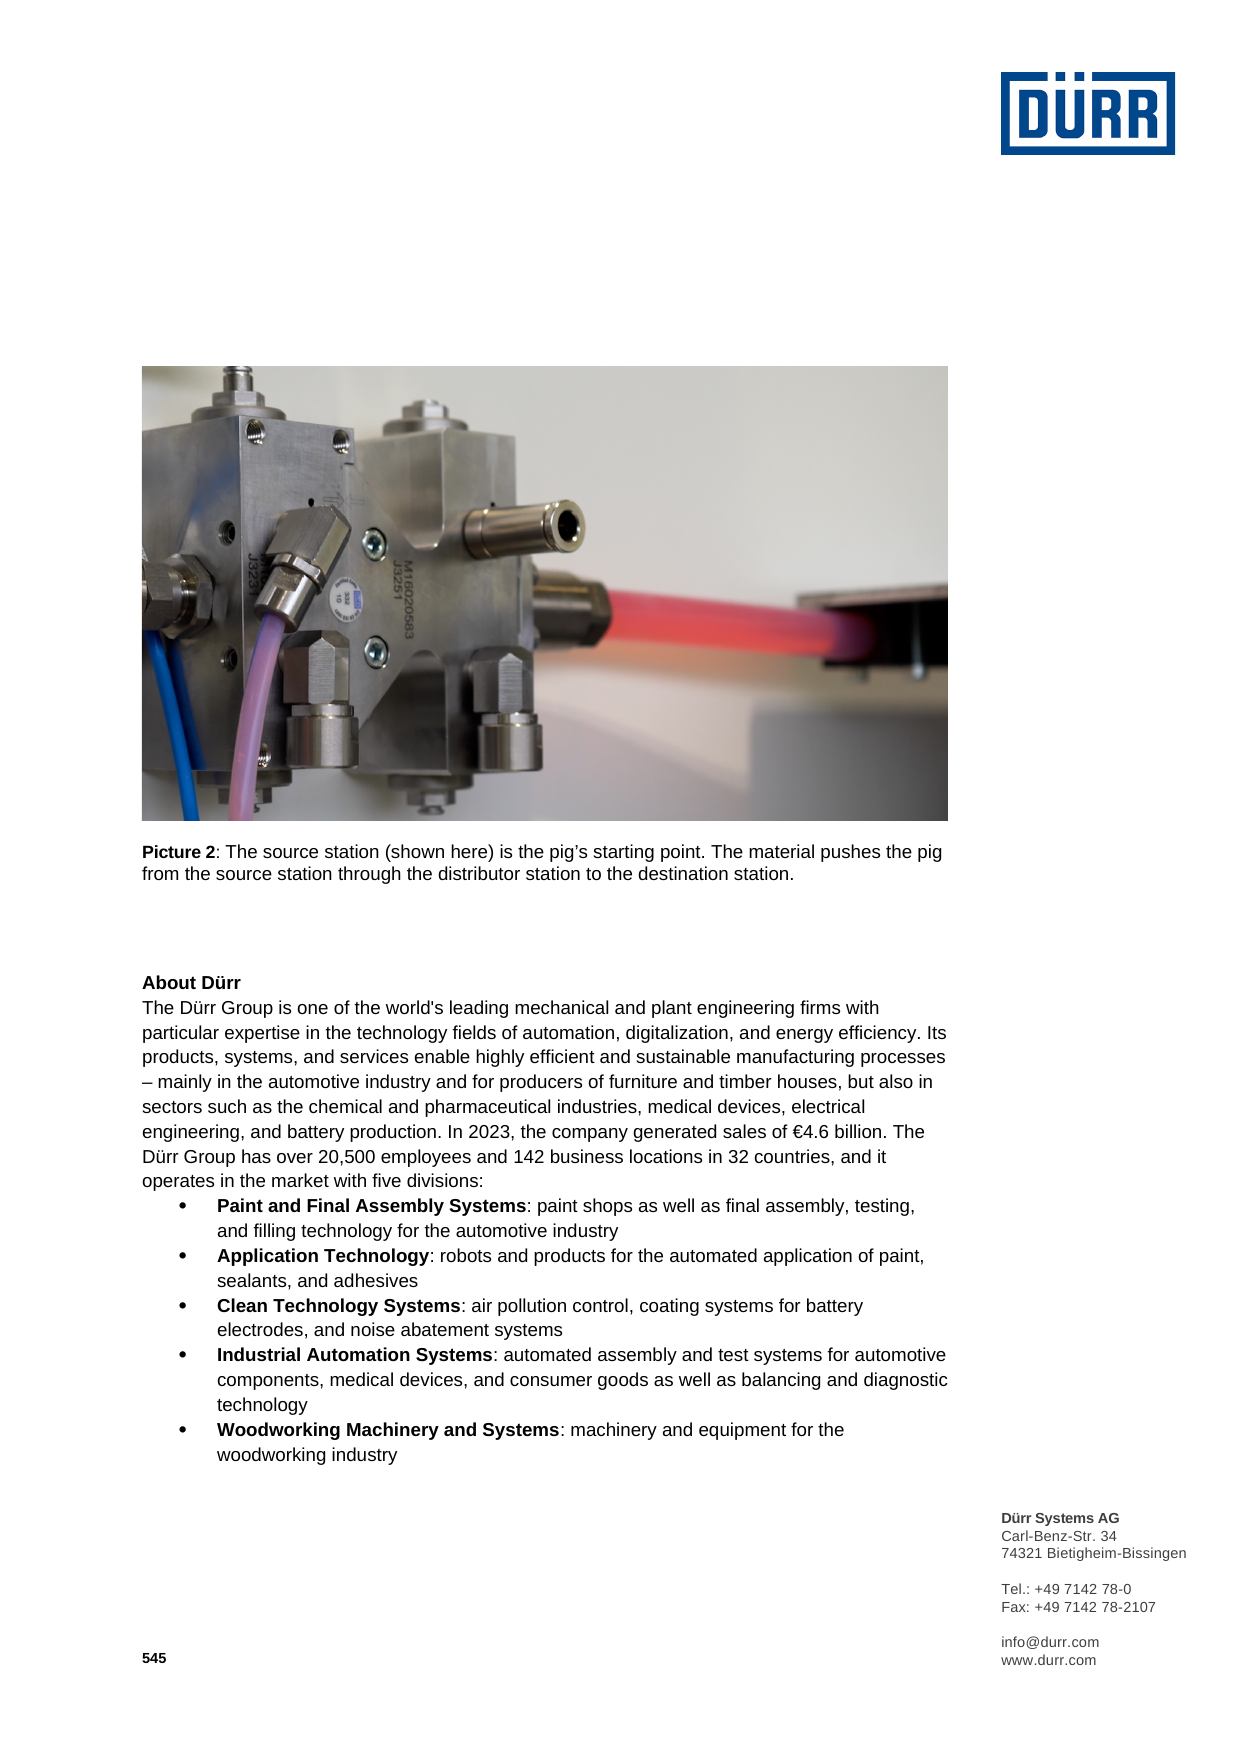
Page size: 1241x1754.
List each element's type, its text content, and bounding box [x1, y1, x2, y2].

text About Dürr [142, 972, 951, 993]
list Application Technology: robots and products for the automated application of paint, sealants, and adhesives [179, 1245, 951, 1291]
list Paint and Final Assembly Systems: paint shops as well as final assembly, testing, and filling technology for the automotive industry [179, 1195, 951, 1241]
list Industrial Automation Systems: automated assembly and test systems for automotive components, medical devices, and consumer goods as well as balancing and diagnostic technology [179, 1344, 951, 1415]
picture [1001, 72, 1175, 155]
picture [141, 366, 948, 821]
text Picture 2: The source station (shown here) is the pig’s starting point. The material pushes the pig from the source station through the distributor station to the destination station. [142, 841, 951, 884]
list Clean Technology Systems: air pollution control, coating systems for battery electrodes, and noise abatement systems [179, 1294, 951, 1341]
list Woodworking Machinery and Systems: machinery and equipment for the woodworking industry [179, 1418, 951, 1465]
text The Dürr Group is one of the world's leading mechanical and plant engineering firms with particular expertise in the technology fields of automation, digitalization, and energy efficiency. Its products, systems, and services enable highly efficient and sustainable manufacturing processes – mainly in the automotive industry and for producers of furniture and timber houses, but also in sectors such as the chemical and pharmaceutical industries, medical devices, electrical engineering, and battery production. In 2023, the company generated sales of €4.6 billion. The Dürr Group has over 20,500 employees and 142 business locations in 32 countries, and it operates in the market with five divisions: [142, 997, 951, 1192]
